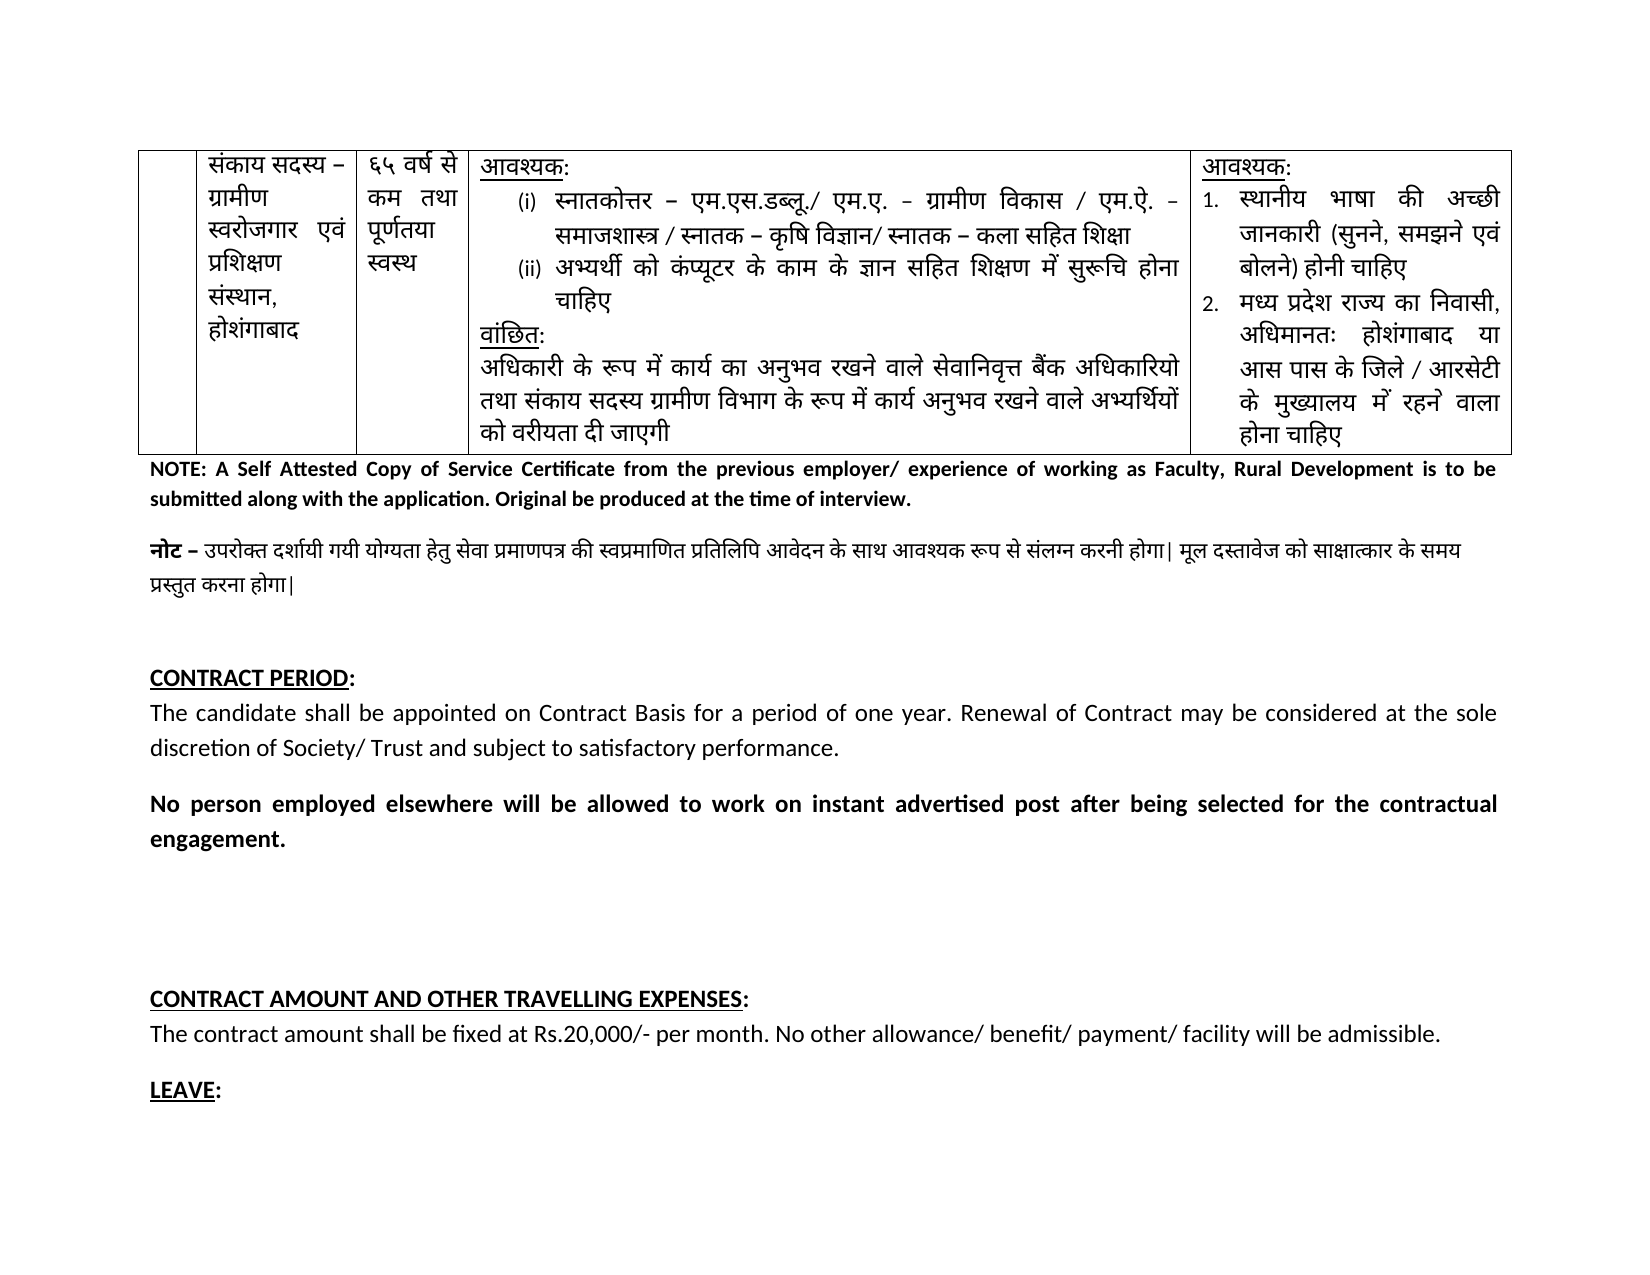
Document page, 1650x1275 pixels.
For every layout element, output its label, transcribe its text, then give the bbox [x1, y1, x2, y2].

text No person employed elsewhere will be allowed to work on instant advertised post after being selected for the contractual engagement. [150, 788, 1500, 853]
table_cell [1191, 151, 1511, 454]
text NOTE: A Self Attested Copy of Service Certificate from the previous employer/ experience of working as Faculty, Rural Development is to be submitted along with the application. Original be produced at the time of interview. [150, 455, 1500, 512]
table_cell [469, 151, 1190, 454]
text CONTRACT PERIOD: [150, 662, 1500, 692]
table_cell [197, 151, 356, 454]
text The candidate shall be appointed on Contract Basis for a period of one year. Renewal of Contract may be considered at the sole discretion of Society/ Trust and subject to satisfactory performance. [150, 697, 1500, 762]
text CONTRACT AMOUNT AND OTHER TRAVELLING EXPENSES: [150, 984, 1500, 1014]
text The contract amount shall be fixed at Rs.20,000/- per month. No other allowance/ benefit/ payment/ facility will be admissible. [150, 1019, 1500, 1049]
text नोट – उपरोक्त दर्शायी गयी योग्यता हेतु सेवा प्रमाणपत्र की स्वप्रमाणित प्रतिलिपि आवेदन के साथ आवश्यक रूप से संलग्न करनी होगा| मूल दस्तावेज को साक्षात्कार के समय प्रस्तुत करना होगा| [150, 537, 1500, 602]
table_cell 1 [139, 151, 196, 454]
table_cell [357, 151, 468, 454]
text LEAVE: [150, 1074, 1500, 1105]
